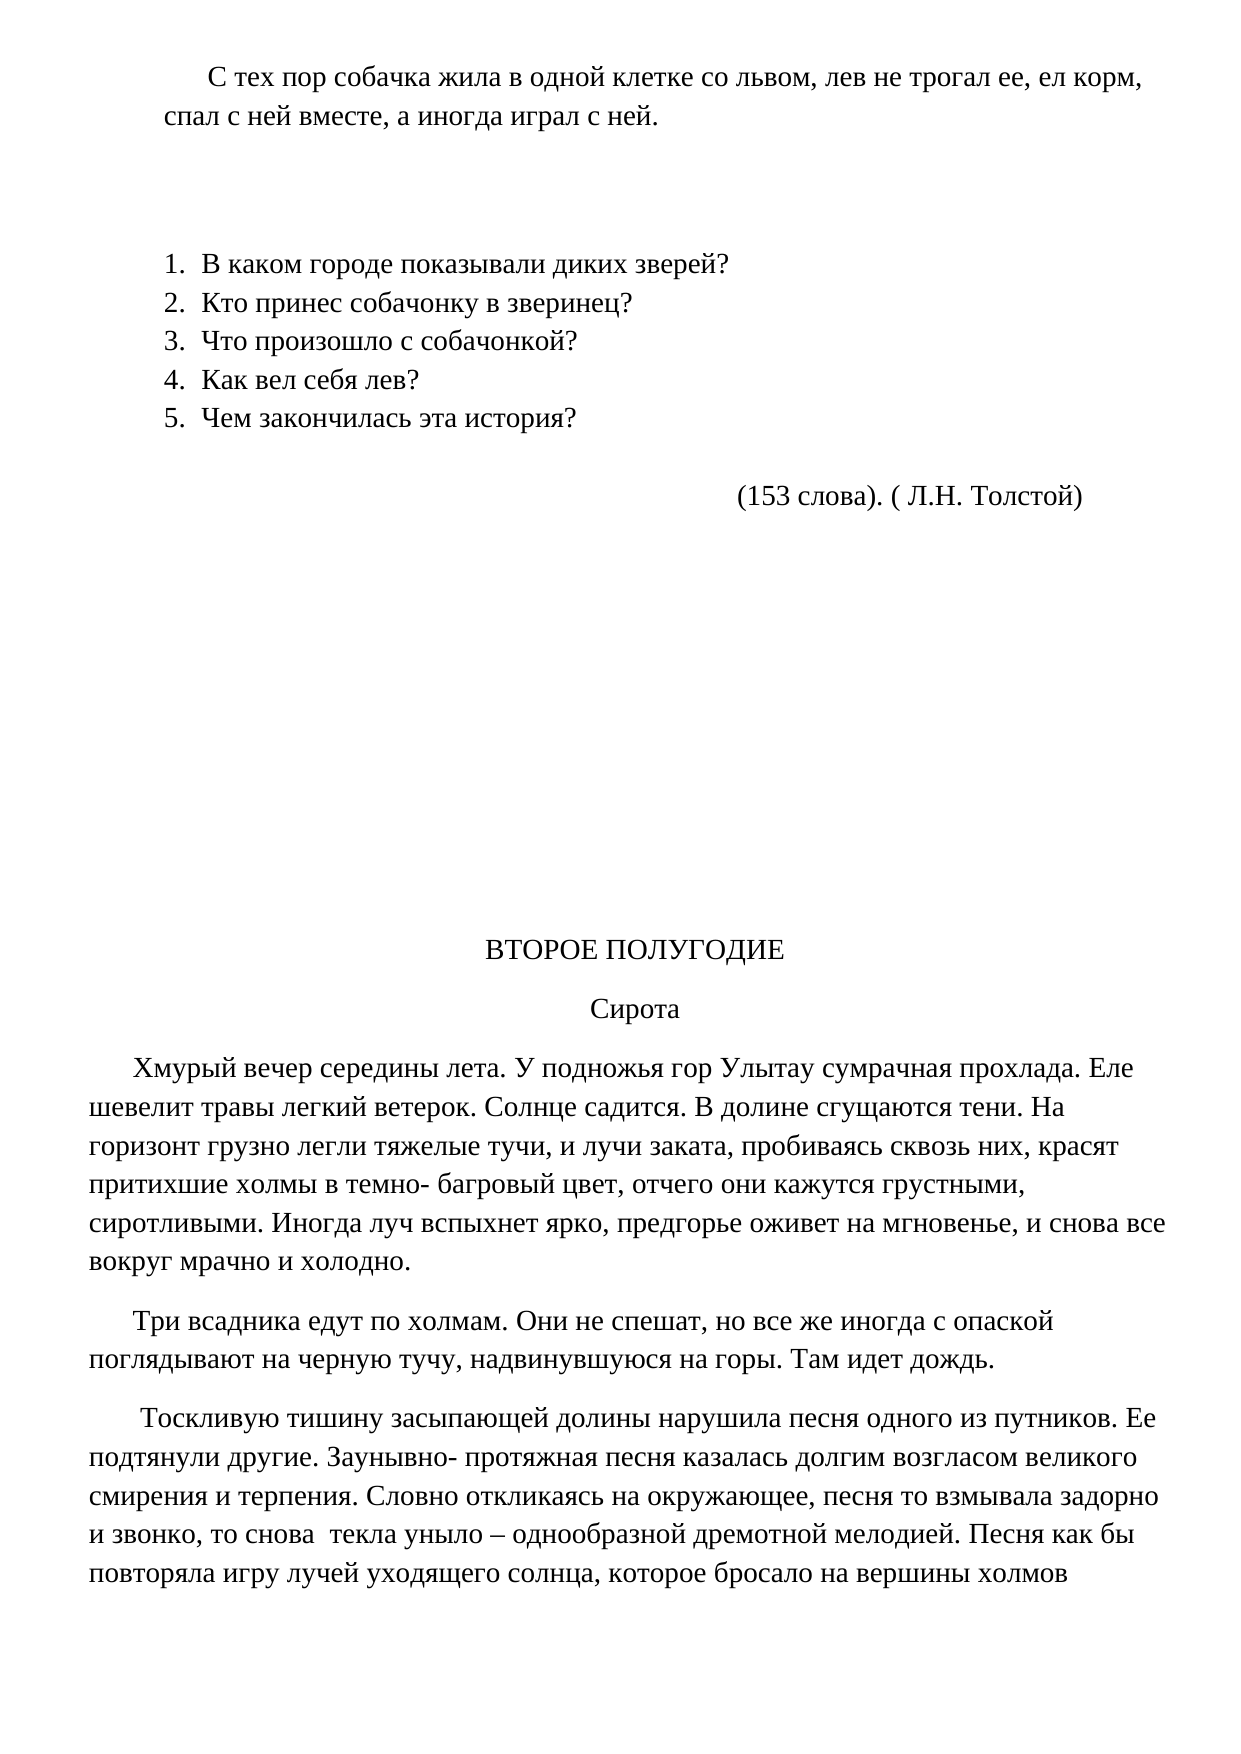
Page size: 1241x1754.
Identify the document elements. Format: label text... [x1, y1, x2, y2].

list Как вел себя лев? [164, 362, 1181, 396]
text ВТОРОЕ ПОЛУГОДИЕ [89, 932, 1181, 965]
list Кто принес собачонку в зверинец? [164, 285, 1181, 318]
text Хмурый вечер середины лета. У подножья гор Улытау сумрачная прохлада. Еле шевелит травы легкий ветерок. Солнце садится. В долине сгущаются тени. На горизонт грузно легли тяжелые тучи, и лучи заката, пробиваясь сквозь них, красят притихшие холмы в темно- багровый цвет, отчего они кажутся грустными, сиротливыми. Иногда луч вспыхнет ярко, предгорье оживет на мгновенье, и снова все вокруг мрачно и холодно. [89, 1051, 1181, 1277]
list (153 слова). ( Л.Н. Толстой) [201, 478, 1181, 511]
list В каком городе показывали диких зверей? [164, 246, 1181, 280]
list Чем закончилась эта история? [164, 401, 1181, 434]
text Три всадника едут по холмам. Они не спешат, но все же иногда с опаской поглядывают на черную тучу, надвинувшуюся на горы. Там идет дождь. [89, 1303, 1181, 1375]
list С тех пор собачка жила в одной клетке со львом, лев не трогал ее, ел корм, спал с ней вместе, а иногда играл с ней. [164, 59, 1181, 131]
list Что произошло с собачонкой? [164, 323, 1181, 357]
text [89, 1401, 1181, 1588]
text Сирота [89, 991, 1181, 1025]
